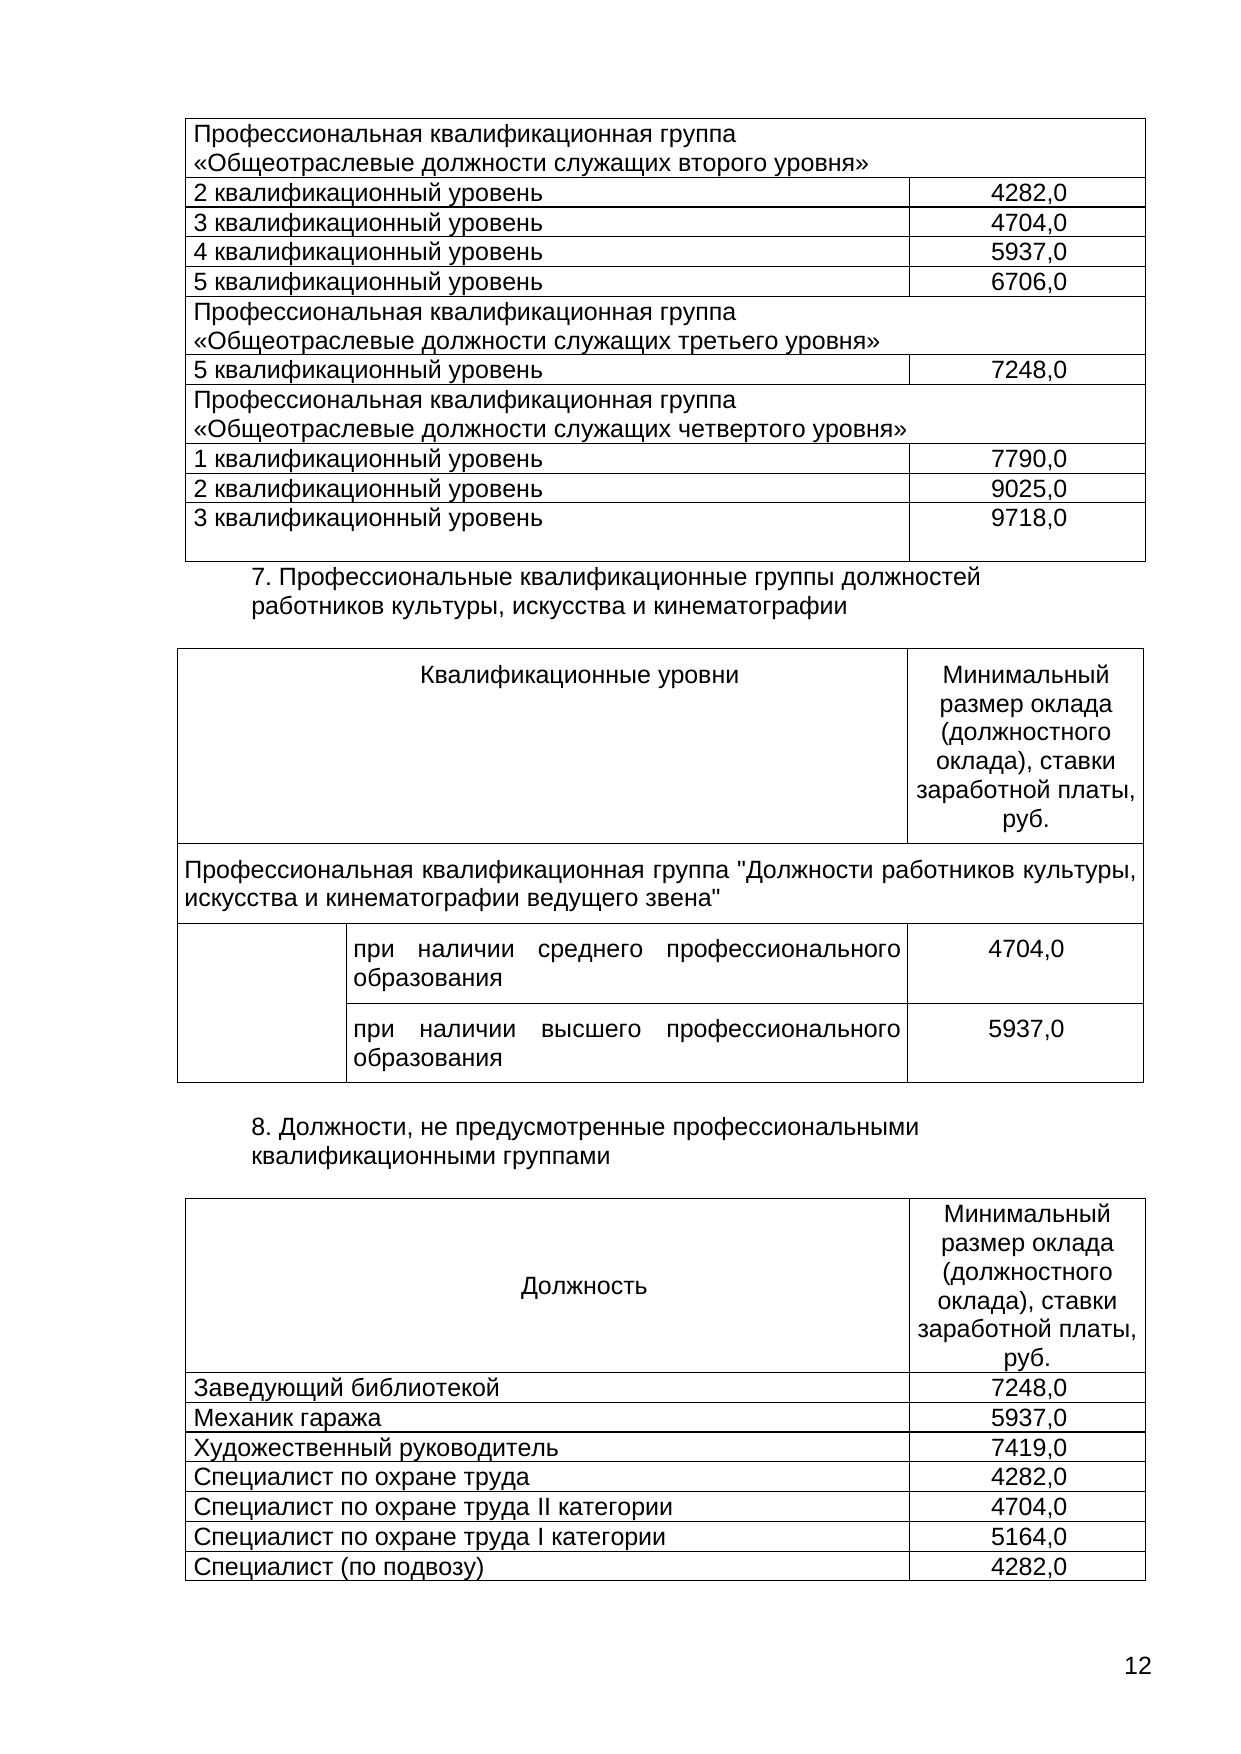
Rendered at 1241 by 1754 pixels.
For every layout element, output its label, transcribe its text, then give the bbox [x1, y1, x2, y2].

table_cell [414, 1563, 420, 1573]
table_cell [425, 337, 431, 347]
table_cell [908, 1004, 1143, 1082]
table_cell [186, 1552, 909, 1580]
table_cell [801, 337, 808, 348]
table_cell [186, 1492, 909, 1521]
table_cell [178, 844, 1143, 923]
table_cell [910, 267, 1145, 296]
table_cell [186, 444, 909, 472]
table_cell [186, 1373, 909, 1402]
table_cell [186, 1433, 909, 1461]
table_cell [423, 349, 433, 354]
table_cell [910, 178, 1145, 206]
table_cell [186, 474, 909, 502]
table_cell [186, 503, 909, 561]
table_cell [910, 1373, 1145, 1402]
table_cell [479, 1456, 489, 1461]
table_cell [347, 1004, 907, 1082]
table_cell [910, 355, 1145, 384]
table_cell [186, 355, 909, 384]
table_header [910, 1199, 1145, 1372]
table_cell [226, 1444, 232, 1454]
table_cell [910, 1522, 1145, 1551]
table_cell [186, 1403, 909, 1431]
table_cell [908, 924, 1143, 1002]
title 7. Профессиональные квалификационные группы должностей [177, 562, 1152, 591]
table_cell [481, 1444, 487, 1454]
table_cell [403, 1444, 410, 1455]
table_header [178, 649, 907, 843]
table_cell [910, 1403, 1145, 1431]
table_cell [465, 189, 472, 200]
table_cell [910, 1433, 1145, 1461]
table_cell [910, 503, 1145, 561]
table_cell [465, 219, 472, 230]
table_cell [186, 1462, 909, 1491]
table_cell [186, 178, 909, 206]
text квалификационными группами [177, 1141, 1152, 1169]
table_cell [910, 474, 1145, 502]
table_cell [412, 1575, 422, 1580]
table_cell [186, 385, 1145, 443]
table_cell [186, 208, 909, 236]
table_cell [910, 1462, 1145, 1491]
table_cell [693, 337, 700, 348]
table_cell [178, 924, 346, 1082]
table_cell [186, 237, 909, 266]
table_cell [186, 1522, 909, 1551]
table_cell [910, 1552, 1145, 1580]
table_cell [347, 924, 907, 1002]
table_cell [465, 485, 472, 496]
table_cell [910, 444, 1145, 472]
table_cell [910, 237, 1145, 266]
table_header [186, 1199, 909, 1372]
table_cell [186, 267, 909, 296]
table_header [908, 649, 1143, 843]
title работников культуры, искусства и кинематографии [177, 591, 1152, 619]
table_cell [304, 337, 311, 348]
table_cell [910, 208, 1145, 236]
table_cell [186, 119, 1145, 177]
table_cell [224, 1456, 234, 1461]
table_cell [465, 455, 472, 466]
text 8. Должности, не предусмотренные профессиональными [177, 1112, 1152, 1141]
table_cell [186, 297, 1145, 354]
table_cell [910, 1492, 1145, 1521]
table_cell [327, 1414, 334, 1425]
